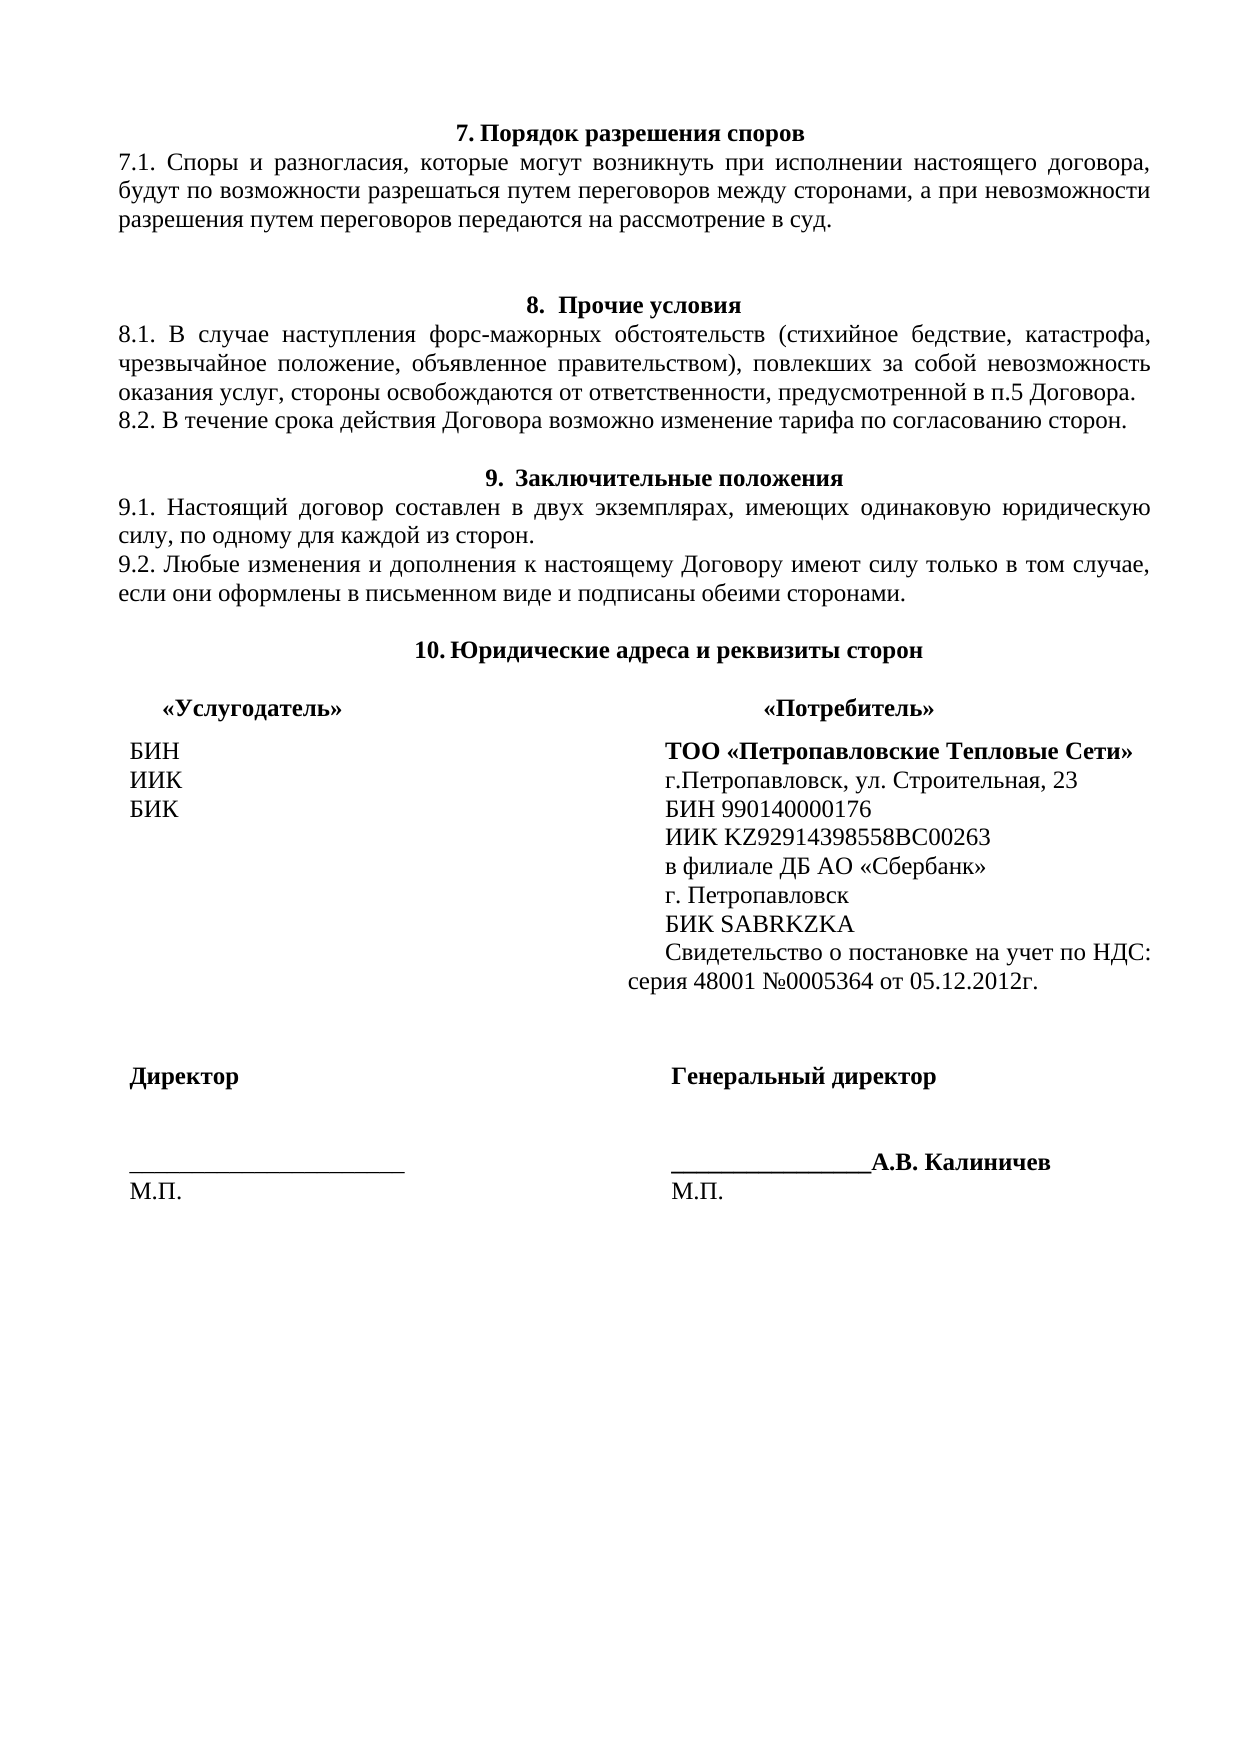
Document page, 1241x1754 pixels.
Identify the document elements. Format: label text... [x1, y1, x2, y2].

text 8.2. В течение срока действия Договора возможно изменение тарифа по согласованию сторон. [118, 406, 1152, 434]
table_header БИН ИИК БИК [118, 736, 616, 1061]
table_cell Генеральный директор ________________А.В. Калиничев М.П. [616, 1061, 1163, 1217]
table_header ТОО «Петропавловские Тепловые Сети» г.Петропавловск, ул. Строительная, 23 БИН 990140000176 ИИК KZ92914398558BC00263 в филиале ДБ АО «Сбербанк» г. Петропавловск БИК SABRKZKA Свидетельство о постановке на учет по НДС: серия 48001 №0005364 от 05.12.2012г. [616, 736, 1163, 1061]
text 9.2. Любые изменения и дополнения к настоящему Договору имеют силу только в том случае, если они оформлены в письменном виде и подписаны обеими сторонами. [118, 549, 1152, 607]
list Порядок разрешения споров [221, 118, 1048, 147]
text 7.1. Споры и разногласия, которые могут возникнуть при исполнении настоящего договора, будут по возможности разрешаться путем переговоров между сторонами, а при невозможности разрешения путем переговоров передаются на рассмотрение в суд. [118, 147, 1152, 233]
list Заключительные положения [231, 463, 1107, 492]
text 9.1. Настоящий договор составлен в двух экземплярах, имеющих одинаковую юридическую силу, по одному для каждой из сторон. [118, 492, 1152, 549]
list Прочие условия [228, 291, 1048, 319]
list Юридические адреса и реквизиты сторон [231, 636, 1122, 664]
table_cell Директор ______________________ М.П. [118, 1061, 616, 1217]
text 8.1. В случае наступления форс-мажорных обстоятельств (стихийное бедствие, катастрофа, чрезвычайное положение, объявленное правительством), повлекших за собой невозможность оказания услуг, стороны освобождаются от ответственности, предусмотренной в п.5 Договора. [118, 319, 1152, 406]
text «Услугодатель» «Потребитель» [118, 693, 1152, 722]
